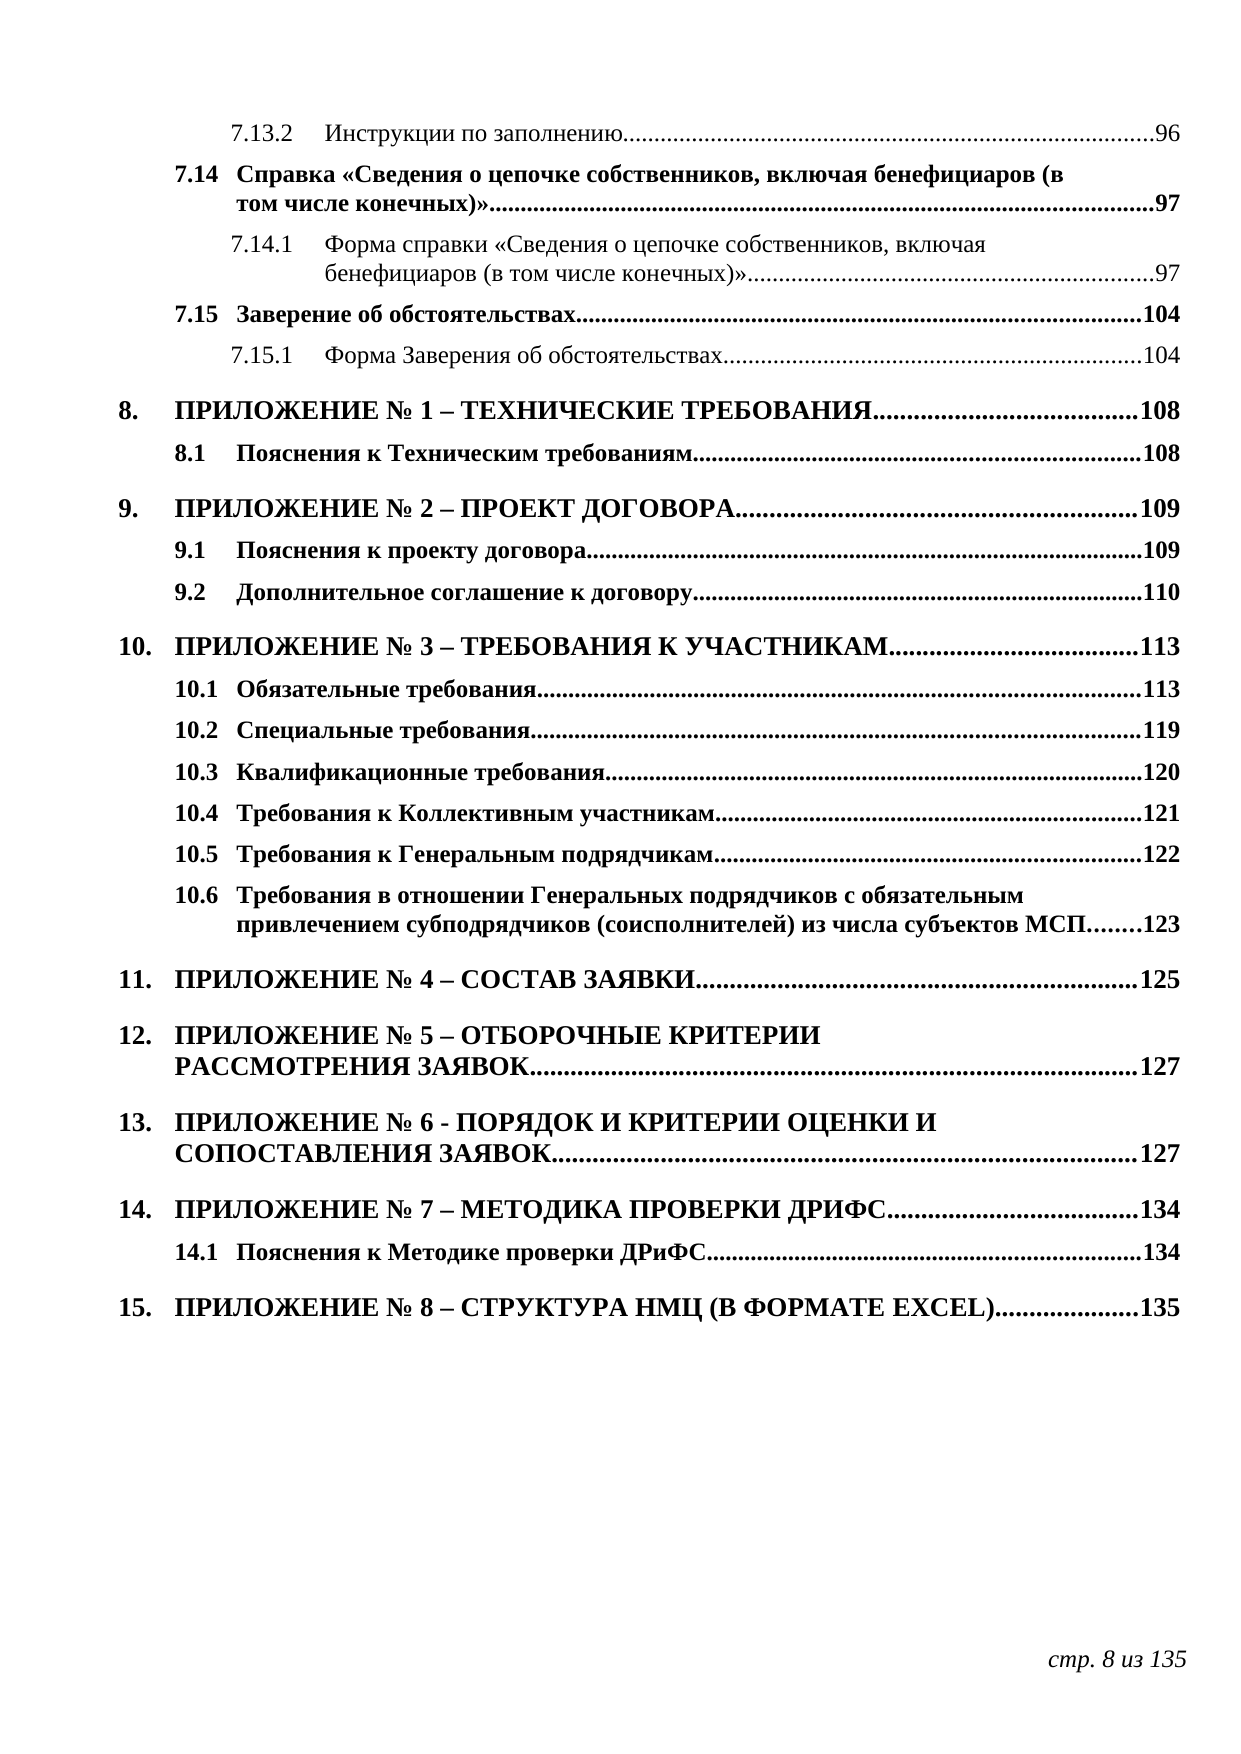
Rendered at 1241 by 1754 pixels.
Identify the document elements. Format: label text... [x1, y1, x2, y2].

text 9.2 Дополнительное соглашение к договору 110 [174, 577, 1093, 605]
text 10.2 Специальные требования 119 [174, 715, 1093, 744]
text 9.1 Пояснения к проекту договора 109 [174, 535, 1093, 564]
text 10. ПРИЛОЖЕНИЕ № 3 – ТРЕБОВАНИЯ К УЧАСТНИКАМ 113 [118, 630, 1063, 662]
text 10.6 Требования в отношении Генеральных подрядчиков с обязательным привлечением субподрядчиков (соисполнителей) из числа субъектов МСП 123 [174, 880, 1093, 938]
text 7.15 Заверение об обстоятельствах 104 [174, 299, 1093, 328]
text 7.14 Справка «Сведения о цепочке собственников, включая бенефициаров (в том числе конечных)» 97 [174, 159, 1093, 217]
text 10.1 Обязательные требования 113 [174, 674, 1093, 703]
text 7.15.1 Форма Заверения об обстоятельствах 104 [230, 341, 1063, 369]
text 7.13.2 Инструкции по заполнению 96 [230, 118, 1063, 147]
text 14.1 Пояснения к Методике проверки ДРиФС 134 [174, 1237, 1093, 1266]
text 12. ПРИЛОЖЕНИЕ № 5 – ОТБОРОЧНЫЕ КРИТЕРИИ РАССМОТРЕНИЯ ЗАЯВОК 127 [118, 1019, 1063, 1081]
text 9. ПРИЛОЖЕНИЕ № 2 – ПРОЕКТ ДОГОВОРА 109 [118, 492, 1063, 523]
text 15. ПРИЛОЖЕНИЕ № 8 – СТРУКТУРА НМЦ (в формате Excel) 135 [118, 1291, 1063, 1322]
text 10.5 Требования к Генеральным подрядчикам 122 [174, 839, 1093, 868]
text 11. ПРИЛОЖЕНИЕ № 4 – СОСТАВ ЗАЯВКИ 125 [118, 963, 1063, 994]
text 8. ПРИЛОЖЕНИЕ № 1 – ТЕХНИЧЕСКИЕ ТРЕБОВАНИЯ 108 [118, 394, 1063, 426]
text 8.1 Пояснения к Техническим требованиям 108 [174, 438, 1093, 467]
text 10.4 Требования к Коллективным участникам 121 [174, 798, 1093, 827]
text 14. ПРИЛОЖЕНИЕ № 7 – МЕТОДИКА ПРОВЕРКИ ДРИФС 134 [118, 1193, 1063, 1225]
text 13. ПРИЛОЖЕНИЕ № 6 - ПОРЯДОК И КРИТЕРИИ ОЦЕНКИ И СОПОСТАВЛЕНИЯ ЗАЯВОК 127 [118, 1106, 1063, 1168]
text 7.14.1 Форма справки «Сведения о цепочке собственников, включая бенефициаров (в том числе конечных)» 97 [230, 229, 1063, 287]
text 10.3 Квалификационные требования 120 [174, 757, 1093, 785]
